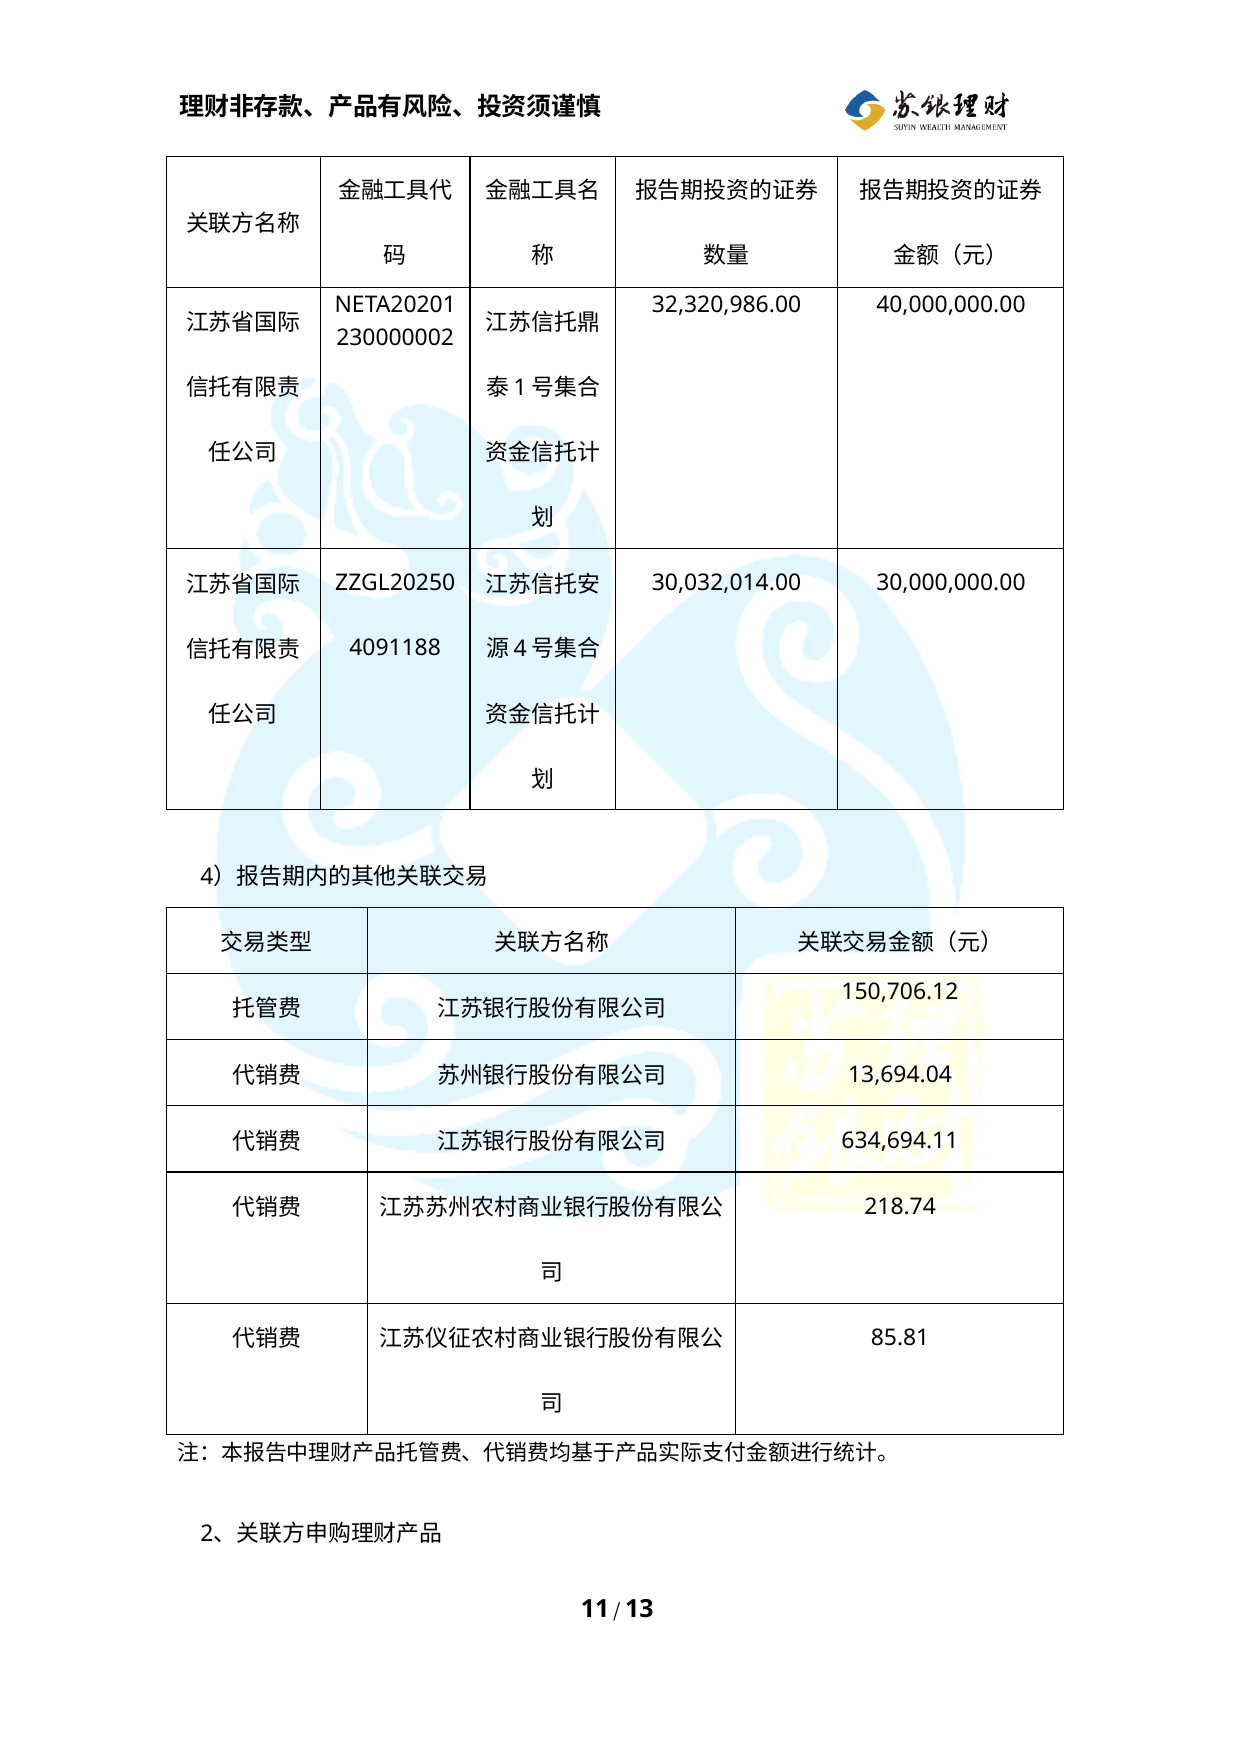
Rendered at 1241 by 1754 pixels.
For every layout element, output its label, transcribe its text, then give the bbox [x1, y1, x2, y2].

table_cell 634,694.11 [736, 1106, 1063, 1171]
table_cell 30,000,000.00 [838, 549, 1063, 809]
table_header 金融工具代码 [321, 157, 469, 287]
table_cell 32,320,986.00 [616, 288, 837, 548]
table_cell 江苏信托安源4号集合资金信托计划 [471, 549, 615, 809]
table_cell 江苏省国际信托有限责任公司 [167, 549, 320, 809]
list 报告期内的其他关联交易 [177, 842, 1053, 907]
table_cell 代销费 [167, 1173, 367, 1302]
table_cell 托管费 [167, 974, 367, 1039]
table_cell 40,000,000.00 [838, 288, 1063, 548]
text 2、关联方申购理财产品 [177, 1499, 1053, 1564]
table_header 关联方名称 [368, 908, 735, 973]
table_cell 30,032,014.00 [616, 549, 837, 809]
table_cell 218.74 [736, 1173, 1063, 1302]
table_header 交易类型 [167, 908, 367, 973]
table_cell 江苏仪征农村商业银行股份有限公司 [368, 1304, 735, 1433]
table_cell NETA20201230000002 [321, 288, 469, 548]
picture [820, 72, 1039, 143]
table_cell 代销费 [167, 1040, 367, 1105]
table_cell 苏州银行股份有限公司 [368, 1040, 735, 1105]
table_header 关联交易金额（元） [736, 908, 1063, 973]
table_cell 江苏省国际信托有限责任公司 [167, 288, 320, 548]
table_cell 85.81 [736, 1304, 1063, 1433]
table_cell 江苏银行股份有限公司 [368, 1106, 735, 1171]
table_cell ZZGL202504091188 [321, 549, 469, 809]
table_cell 代销费 [167, 1106, 367, 1171]
table_cell 江苏苏州农村商业银行股份有限公司 [368, 1173, 735, 1302]
table_cell 13,694.04 [736, 1040, 1063, 1105]
table_cell 150,706.12 [736, 974, 1063, 1039]
table_cell 代销费 [167, 1304, 367, 1433]
table_cell 江苏信托鼎泰1号集合资金信托计划 [471, 288, 615, 548]
table_header 报告期投资的证券金额（元） [838, 157, 1063, 287]
table_header 报告期投资的证券数量 [616, 157, 837, 287]
text 注：本报告中理财产品托管费、代销费均基于产品实际支付金额进行统计。 [177, 1435, 1053, 1467]
table_header 金融工具名称 [471, 157, 615, 287]
table_cell 江苏银行股份有限公司 [368, 974, 735, 1039]
table_header 关联方名称 [167, 157, 320, 287]
